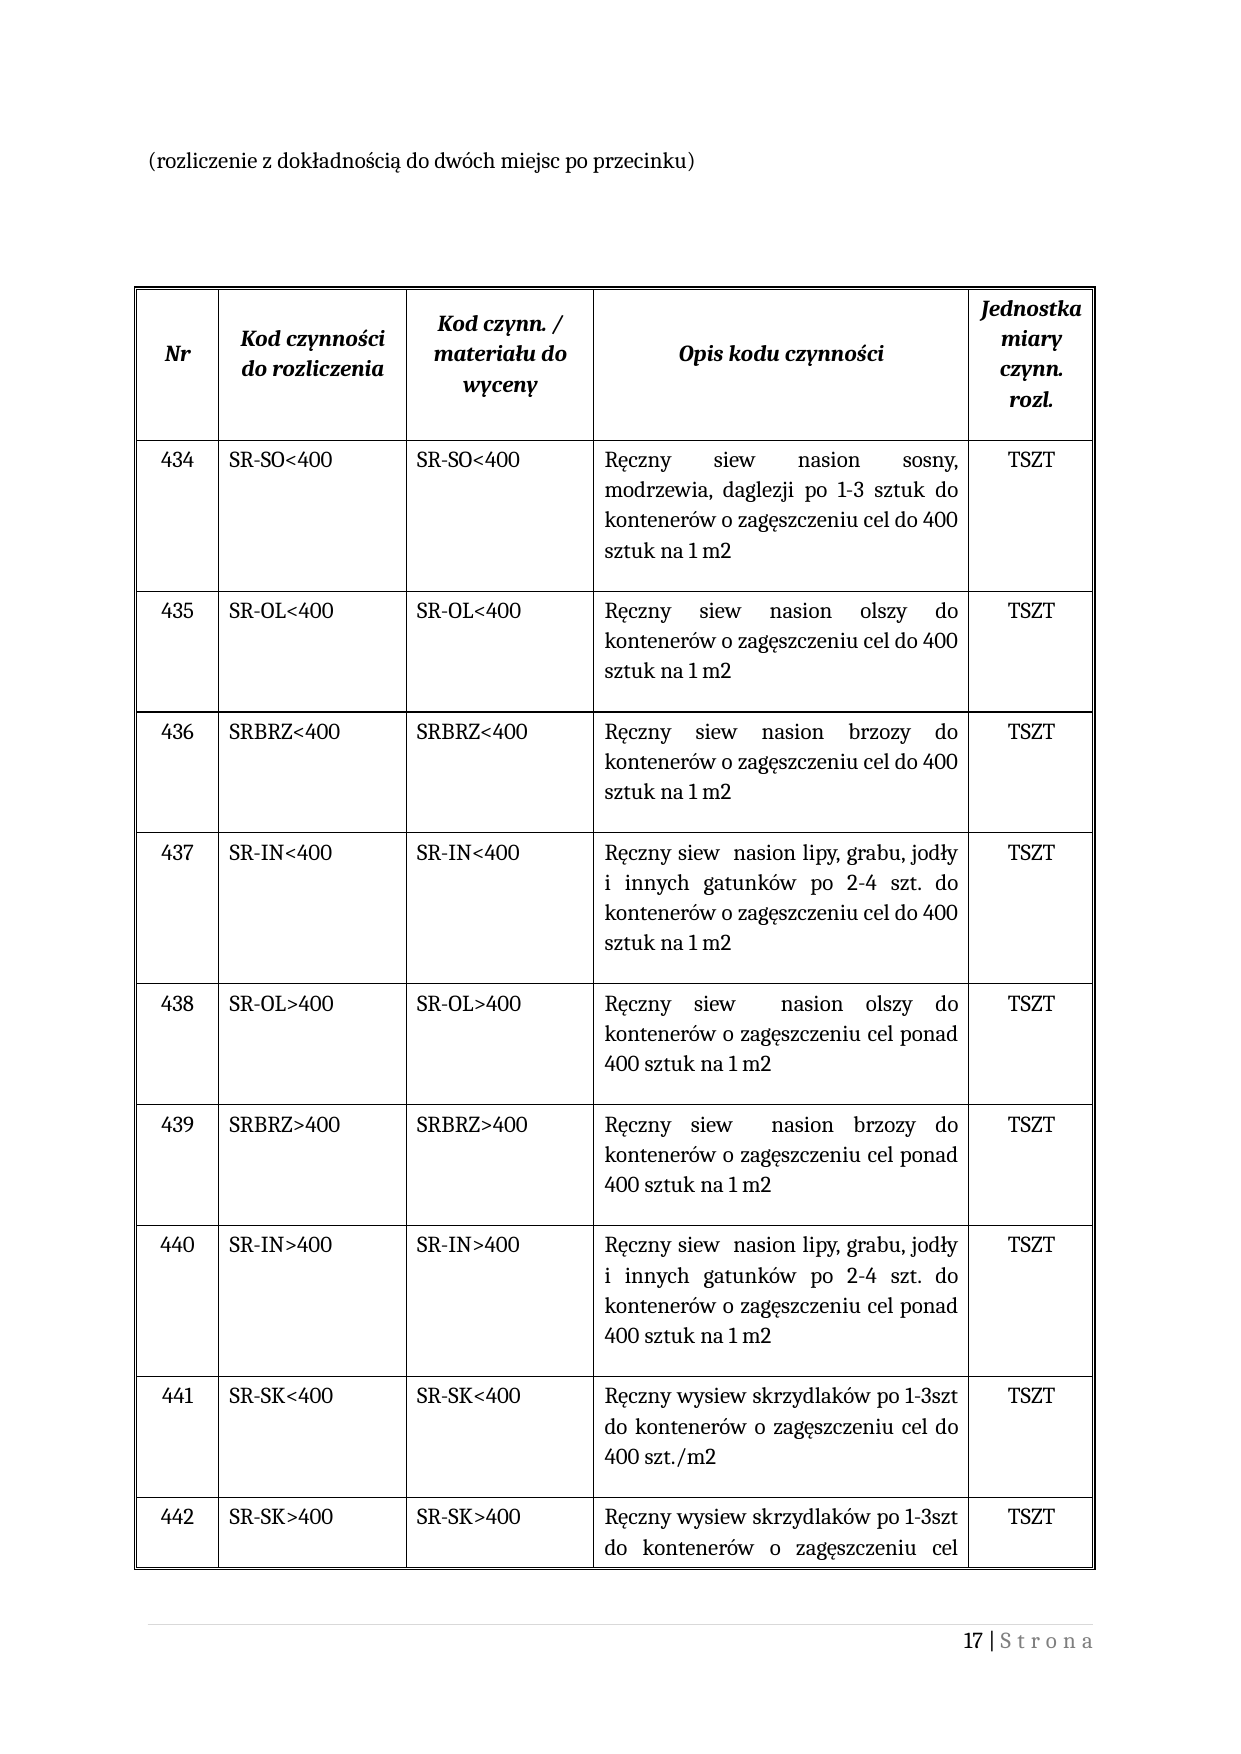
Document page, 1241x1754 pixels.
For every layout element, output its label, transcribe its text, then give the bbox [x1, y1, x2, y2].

table_cell 442 [137, 1498, 218, 1567]
table_header Kod czynn. / materiału do wyceny [407, 290, 593, 439]
table_cell TSZT [969, 1105, 1092, 1225]
table_cell SR-IN>400 [219, 1226, 406, 1376]
table_cell Ręczny siew nasion lipy, grabu, jodły i innych gatunków po 2-4 szt. do kontenerów o zagęszczeniu cel do 400 sztuk na 1 m2 [594, 833, 968, 983]
table_cell 434 [137, 441, 218, 591]
table_cell SR-SK<400 [219, 1377, 406, 1497]
table_cell Ręczny siew nasion sosny, modrzewia, daglezji po 1-3 sztuk do kontenerów o zagęszczeniu cel do 400 sztuk na 1 m2 [594, 441, 968, 591]
table_cell 436 [137, 713, 218, 832]
table_cell TSZT [969, 1226, 1092, 1376]
table_cell 441 [137, 1377, 218, 1497]
table_cell Ręczny siew nasion olszy do kontenerów o zagęszczeniu cel do 400 sztuk na 1 m2 [594, 592, 968, 711]
text (rozliczenie z dokładnością do dwóch miejsc po przecinku) [148, 148, 1093, 174]
table_cell TSZT [969, 441, 1092, 591]
table_cell SRBRZ<400 [219, 713, 406, 832]
table_cell TSZT [969, 984, 1092, 1104]
table_cell SR-OL>400 [407, 984, 593, 1104]
table_cell TSZT [969, 1498, 1092, 1567]
table_cell 440 [137, 1226, 218, 1376]
table_cell SR-SK<400 [407, 1377, 593, 1497]
table_cell TSZT [969, 833, 1092, 983]
table_cell Ręczny siew nasion brzozy do kontenerów o zagęszczeniu cel ponad 400 sztuk na 1 m2 [594, 1105, 968, 1225]
table_cell SR-OL<400 [407, 592, 593, 711]
table_header Kod czynności do rozliczenia [219, 290, 406, 439]
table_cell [594, 1498, 968, 1567]
table_cell 439 [137, 1105, 218, 1225]
table_cell SR-OL>400 [219, 984, 406, 1104]
table_cell SR-IN>400 [407, 1226, 593, 1376]
table_cell TSZT [969, 1377, 1092, 1497]
table_cell 438 [137, 984, 218, 1104]
table_cell SRBRZ>400 [219, 1105, 406, 1225]
table_cell SRBRZ<400 [407, 713, 593, 832]
table_cell SRBRZ>400 [407, 1105, 593, 1225]
table_cell SR-IN<400 [407, 833, 593, 983]
table_cell Ręczny wysiew skrzydlaków po 1-3szt do kontenerów o zagęszczeniu cel do 400 szt./m2 [594, 1377, 968, 1497]
table_cell Ręczny siew nasion brzozy do kontenerów o zagęszczeniu cel do 400 sztuk na 1 m2 [594, 713, 968, 832]
table_cell 435 [137, 592, 218, 711]
table_header Jednostka miary czynn. rozl. [969, 290, 1092, 439]
table_cell SR-SO<400 [219, 441, 406, 591]
table_cell Ręczny siew nasion lipy, grabu, jodły i innych gatunków po 2-4 szt. do kontenerów o zagęszczeniu cel ponad 400 sztuk na 1 m2 [594, 1226, 968, 1376]
table_cell SR-SO<400 [407, 441, 593, 591]
table_cell Ręczny siew nasion olszy do kontenerów o zagęszczeniu cel ponad 400 sztuk na 1 m2 [594, 984, 968, 1104]
table_cell 437 [137, 833, 218, 983]
table_cell SR-SK>400 [219, 1498, 406, 1567]
table_cell SR-IN<400 [219, 833, 406, 983]
table_cell SR-OL<400 [219, 592, 406, 711]
table_cell TSZT [969, 592, 1092, 711]
table_header Nr [137, 290, 218, 439]
table_cell TSZT [969, 713, 1092, 832]
table_cell SR-SK>400 [407, 1498, 593, 1567]
table_header Opis kodu czynności [594, 290, 968, 439]
